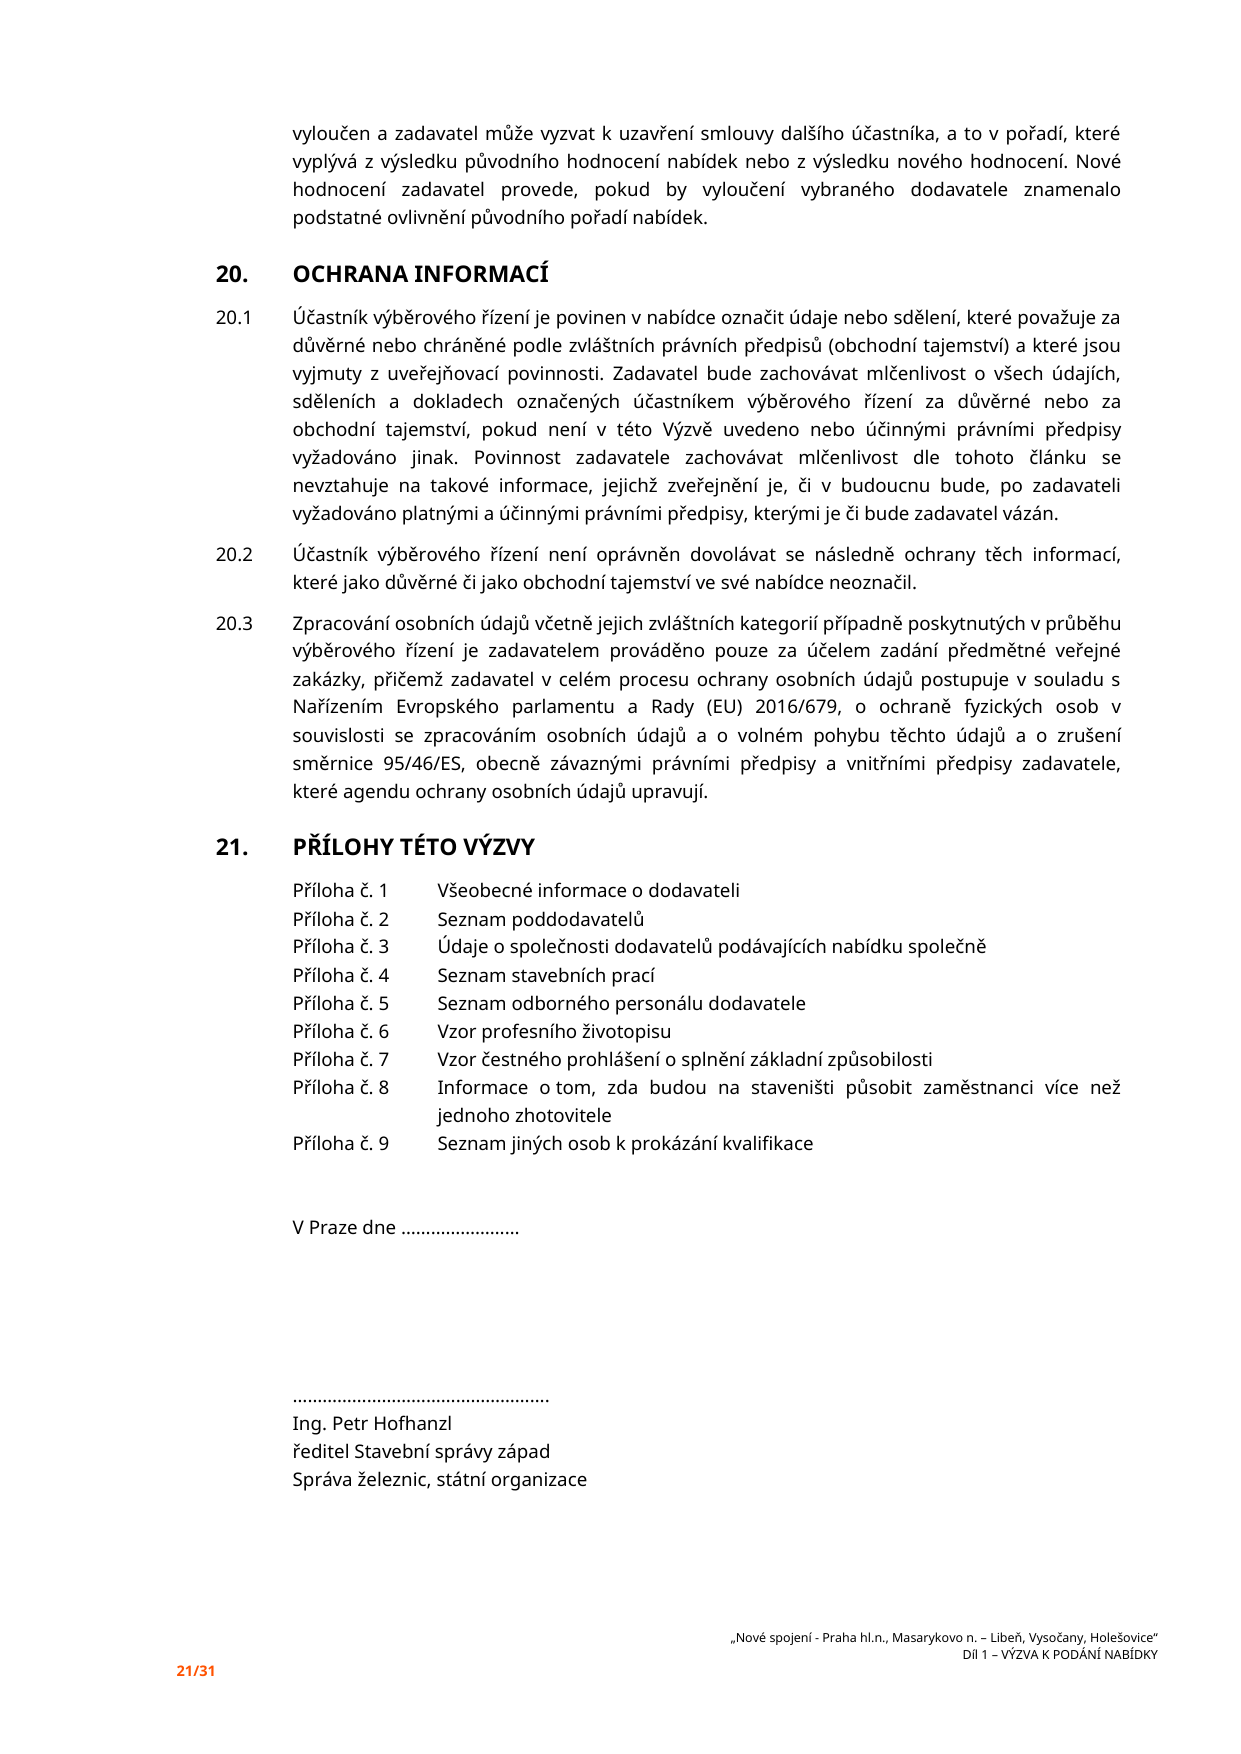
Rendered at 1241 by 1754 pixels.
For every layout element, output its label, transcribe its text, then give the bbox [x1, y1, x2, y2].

text ……………………………………………. [292, 1382, 1122, 1408]
text Ing. Petr Hofhanzl [292, 1410, 1122, 1436]
text Příloha č. 6 Vzor profesního životopisu [292, 1018, 1122, 1043]
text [216, 121, 1122, 230]
text Účastník výběrového řízení není oprávněn dovolávat se následně ochrany těch informací, které jako důvěrné či jako obchodní tajemství ve své nabídce neoznačil. [216, 541, 1122, 595]
text Příloha č. 2 Seznam poddodavatelů [292, 906, 1122, 931]
text Příloha č. 9 Seznam jiných osob k prokázání kvalifikace [292, 1130, 1122, 1156]
text Příloha č. 4 Seznam stavebních prací [292, 962, 1122, 987]
text ředitel Stavební správy západ [292, 1438, 1122, 1464]
text Správa železnic, státní organizace [292, 1466, 1122, 1492]
text Příloha č. 7 Vzor čestného prohlášení o splnění základní způsobilosti [292, 1046, 1122, 1071]
text OCHRANA INFORMACÍ [216, 258, 1122, 289]
text Zpracování osobních údajů včetně jejich zvláštních kategorií případně poskytnutých v průběhu výběrového řízení je zadavatelem prováděno pouze za účelem zadání předmětné veřejné zakázky, přičemž zadavatel v celém procesu ochrany osobních údajů postupuje v souladu s Nařízením Evropského parlamentu a Rady (EU) 2016/679, o ochraně fyzických osob v souvislosti se zpracováním osobních údajů a o volném pohybu těchto údajů a o zrušení směrnice 95/46/ES, obecně závaznými právními předpisy a vnitřními předpisy zadavatele, které agendu ochrany osobních údajů upravují. [216, 610, 1122, 803]
text Účastník výběrového řízení je povinen v nabídce označit údaje nebo sdělení, které považuje za důvěrné nebo chráněné podle zvláštních právních předpisů (obchodní tajemství) a které jsou vyjmuty z uveřejňovací povinnosti. Zadavatel bude zachovávat mlčenlivost o všech údajích, sděleních a dokladech označených účastníkem výběrového řízení za důvěrné nebo za obchodní tajemství, pokud není v této Výzvě uvedeno nebo účinnými právními předpisy vyžadováno jinak. Povinnost zadavatele zachovávat mlčenlivost dle tohoto článku se nevztahuje na takové informace, jejichž zveřejnění je, či v budoucnu bude, po zadavateli vyžadováno platnými a účinnými právními předpisy, kterými je či bude zadavatel vázán. [216, 304, 1122, 526]
text PŘÍLOHY TÉTO VÝZVY [216, 831, 1122, 862]
text Příloha č. 8 Informace o tom, zda budou na staveništi působit zaměstnanci více než jednoho zhotovitele [292, 1074, 1122, 1127]
text V Praze dne …………………… [292, 1214, 1122, 1239]
text Příloha č. 3 Údaje o společnosti dodavatelů podávajících nabídku společně [292, 934, 1122, 959]
text Příloha č. 1 Všeobecné informace o dodavateli [292, 878, 1122, 903]
text Příloha č. 5 Seznam odborného personálu dodavatele [292, 990, 1122, 1015]
